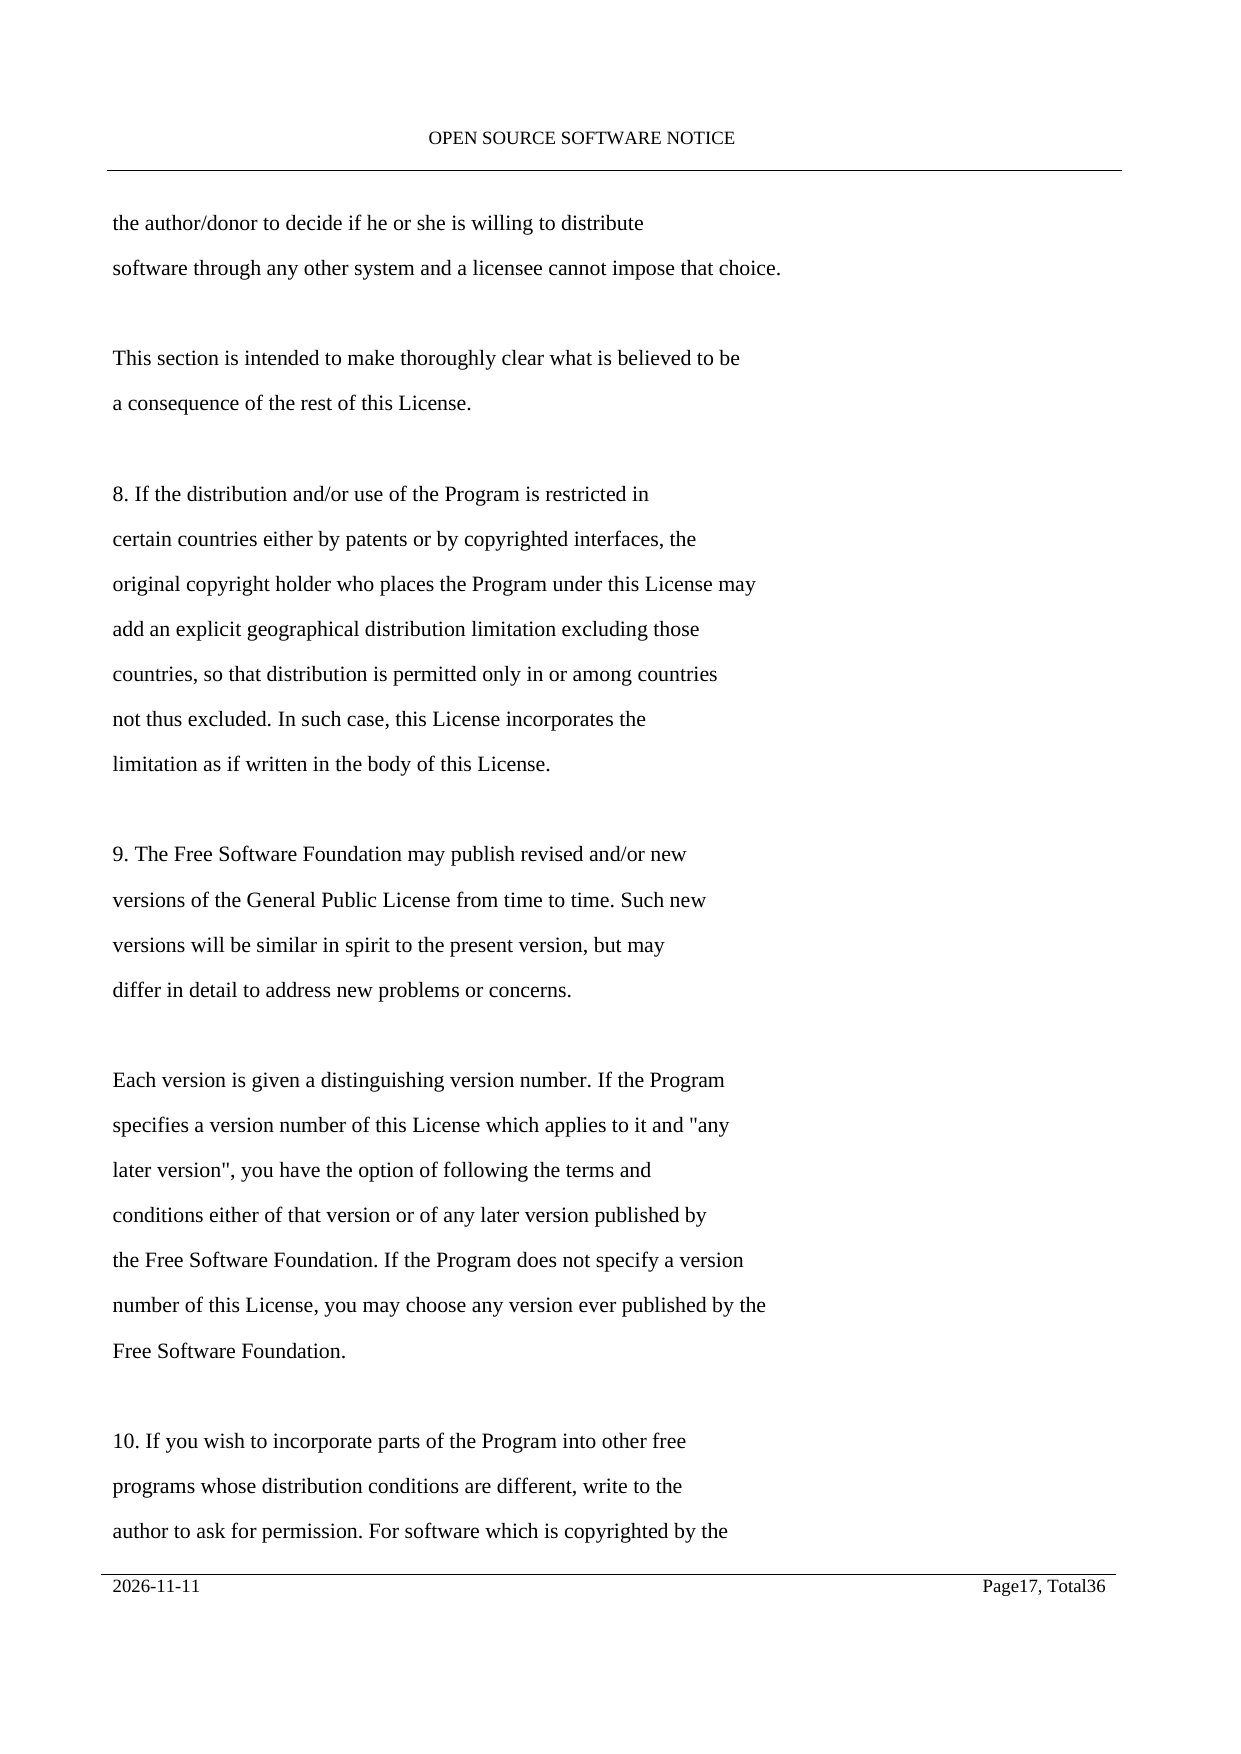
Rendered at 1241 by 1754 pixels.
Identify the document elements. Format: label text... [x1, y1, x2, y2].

text 10. If you wish to incorporate parts of the Program into other free [112, 1424, 1128, 1457]
text the Free Software Foundation. If the Program does not specify a version [112, 1244, 1128, 1276]
text a consequence of the rest of this License. [112, 387, 1128, 419]
text number of this License, you may choose any version ever published by the [112, 1289, 1128, 1321]
text 9. The Free Software Foundation may publish revised and/or new [112, 838, 1128, 870]
text author to ask for permission. For software which is copyrighted by the [112, 1514, 1128, 1547]
text not thus excluded. In such case, this License incorporates the [112, 702, 1128, 735]
text add an explicit geographical distribution limitation excluding those [112, 612, 1128, 645]
text the author/donor to decide if he or she is willing to distribute [112, 206, 1128, 239]
text programs whose distribution conditions are different, write to the [112, 1469, 1128, 1502]
text versions of the General Public License from time to time. Such new [112, 883, 1128, 915]
text software through any other system and a licensee cannot impose that choice. [112, 251, 1128, 284]
text versions will be similar in spirit to the present version, but may [112, 928, 1128, 961]
text This section is intended to make thoroughly clear what is believed to be [112, 342, 1128, 374]
text differ in detail to address new problems or concerns. [112, 973, 1128, 1006]
text certain countries either by patents or by copyrighted interfaces, the [112, 522, 1128, 554]
text countries, so that distribution is permitted only in or among countries [112, 657, 1128, 690]
text specifies a version number of this License which applies to it and "any [112, 1108, 1128, 1141]
text Each version is given a distinguishing version number. If the Program [112, 1063, 1128, 1096]
text original copyright holder who places the Program under this License may [112, 567, 1128, 600]
text limitation as if written in the body of this License. [112, 748, 1128, 780]
text 8. If the distribution and/or use of the Program is restricted in [112, 477, 1128, 509]
text later version", you have the option of following the terms and [112, 1153, 1128, 1186]
text Free Software Foundation. [112, 1334, 1128, 1366]
text conditions either of that version or of any later version published by [112, 1199, 1128, 1231]
